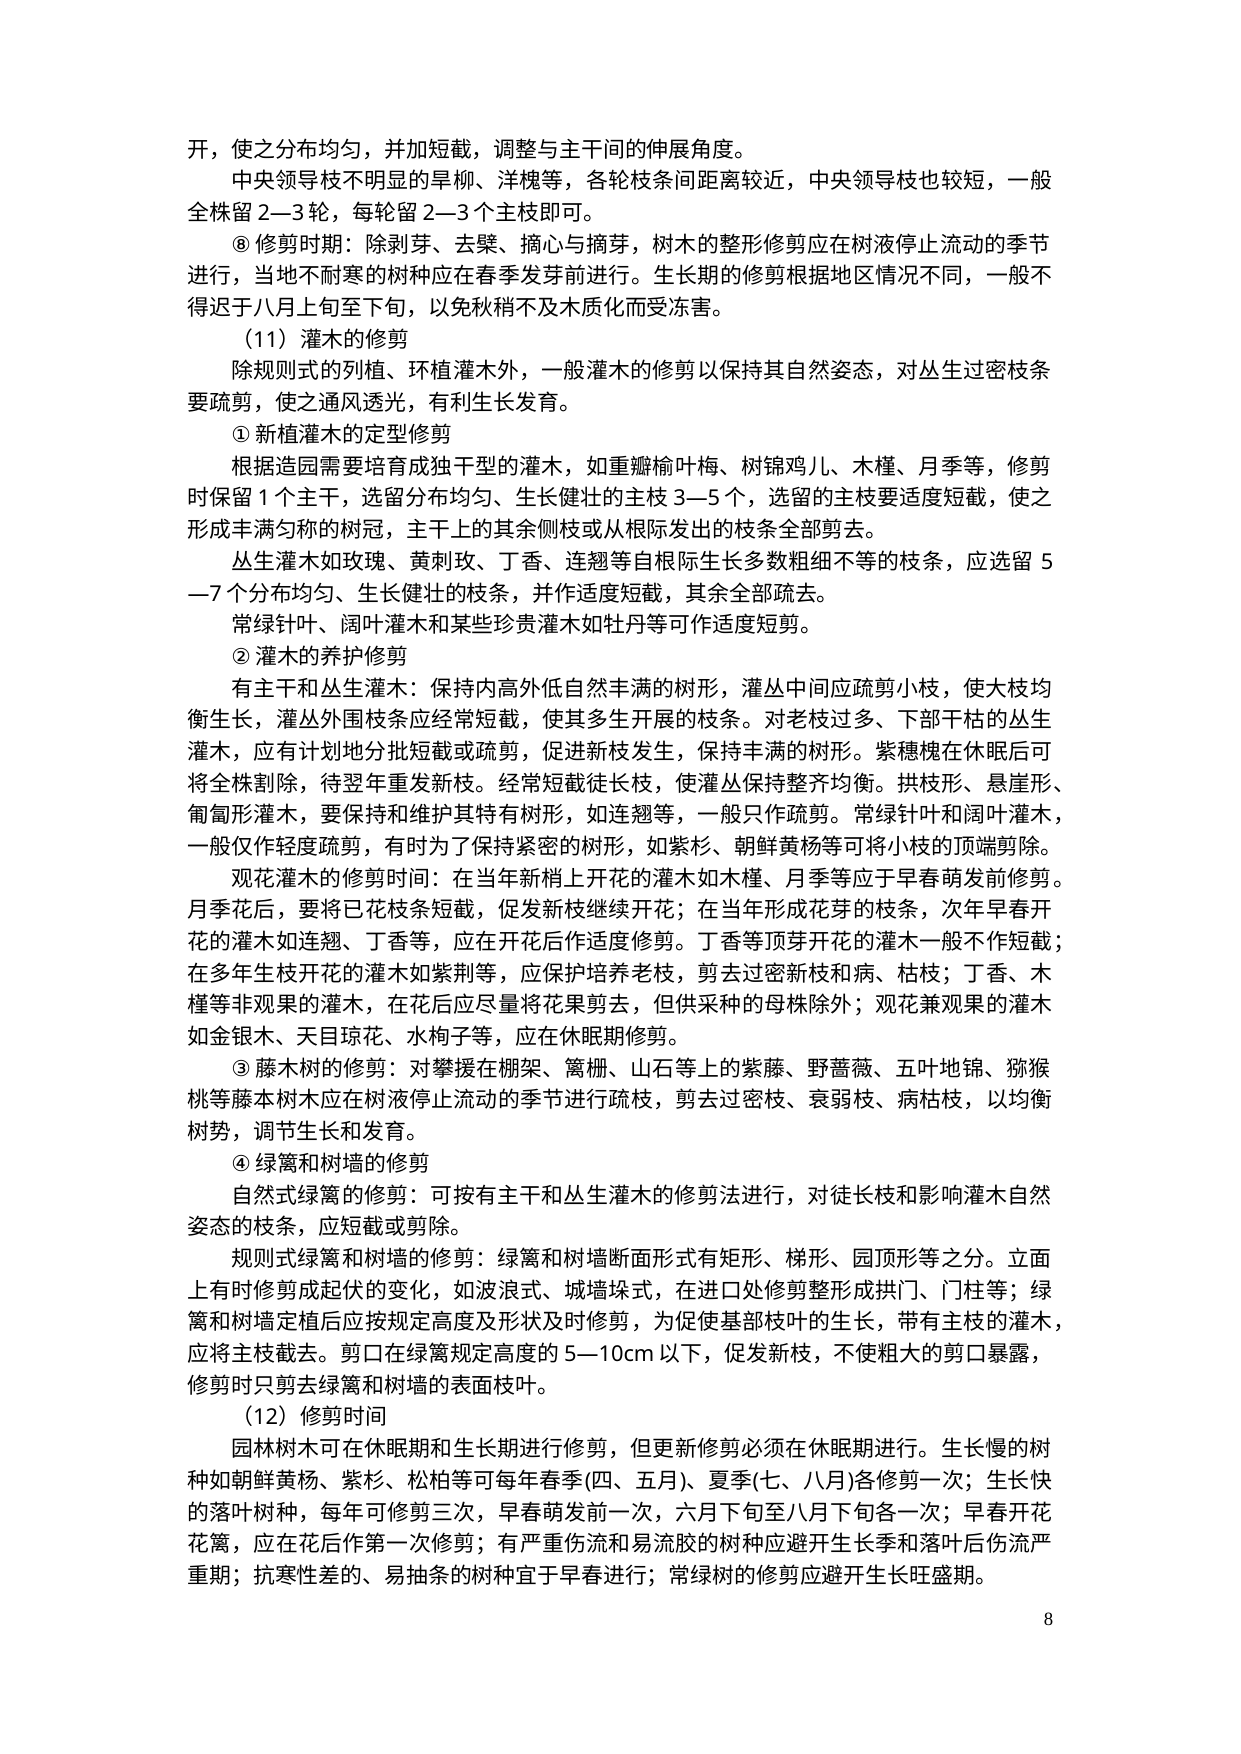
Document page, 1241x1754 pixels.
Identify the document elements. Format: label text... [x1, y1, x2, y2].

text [187, 132, 1053, 163]
text 中央领导枝不明显的旱柳、洋槐等，各轮枝条间距离较近，中央领导枝也较短，一般全株留2—3轮，每轮留2—3个主枝即可。 [187, 163, 1053, 227]
text ③藤木树的修剪：对攀援在棚架、篱栅、山石等上的紫藤、野蔷薇、五叶地锦、猕猴桃等藤本树木应在树液停止流动的季节进行疏枝，剪去过密枝、衰弱枝、病枯枝，以均衡树势，调节生长和发育。 [187, 1051, 1053, 1146]
text 园林树木可在休眠期和生长期进行修剪，但更新修剪必须在休眠期进行。生长慢的树种如朝鲜黄杨、紫杉、松柏等可每年春季(四、五月)、夏季(七、八月)各修剪一次；生长快的落叶树种，每年可修剪三次，早春萌发前一次，六月下旬至八月下旬各一次；早春开花花篱，应在花后作第一次修剪；有严重伤流和易流胶的树种应避开生长季和落叶后伤流严重期；抗寒性差的、易抽条的树种宜于早春进行；常绿树的修剪应避开生长旺盛期。 [187, 1431, 1053, 1589]
text （11）灌木的修剪 [187, 322, 1053, 353]
text 观花灌木的修剪时间：在当年新梢上开花的灌木如木槿、月季等应于早春萌发前修剪。月季花后，要将已花枝条短截，促发新枝继续开花；在当年形成花芽的枝条，次年早春开花的灌木如连翘、丁香等，应在开花后作适度修剪。丁香等顶芽开花的灌木一般不作短截；在多年生枝开花的灌木如紫荆等，应保护培养老枝，剪去过密新枝和病、枯枝；丁香、木槿等非观果的灌木，在花后应尽量将花果剪去，但供采种的母株除外；观花兼观果的灌木如金银木、天目琼花、水栒子等，应在休眠期修剪。 [187, 861, 1053, 1051]
text 除规则式的列植、环植灌木外，一般灌木的修剪以保持其自然姿态，对丛生过密枝条要疏剪，使之通风透光，有利生长发育。 [187, 353, 1053, 417]
text 根据造园需要培育成独干型的灌木，如重瓣榆叶梅、树锦鸡儿、木槿、月季等，修剪时保留1个主干，选留分布均匀、生长健壮的主枝3—5个，选留的主枝要适度短截，使之形成丰满匀称的树冠，主干上的其余侧枝或从根际发出的枝条全部剪去。 [187, 449, 1053, 544]
text 规则式绿篱和树墙的修剪：绿篱和树墙断面形式有矩形、梯形、园顶形等之分。立面上有时修剪成起伏的变化，如波浪式、城墙垛式，在进口处修剪整形成拱门、门柱等；绿篱和树墙定植后应按规定高度及形状及时修剪，为促使基部枝叶的生长，带有主枝的灌木，应将主枝截去。剪口在绿篱规定高度的5—10cm以下，促发新枝，不使粗大的剪口暴露，修剪时只剪去绿篱和树墙的表面枝叶。 [187, 1241, 1053, 1399]
text ④绿篱和树墙的修剪 [187, 1146, 1053, 1178]
text 丛生灌木如玫瑰、黄刺玫、丁香、连翘等自根际生长多数粗细不等的枝条，应选留5—7个分布均匀、生长健壮的枝条，并作适度短截，其余全部疏去。 [187, 544, 1053, 607]
text 常绿针叶、阔叶灌木和某些珍贵灌木如牡丹等可作适度短剪。 [187, 607, 1053, 639]
text 有主干和丛生灌木：保持内高外低自然丰满的树形，灌丛中间应疏剪小枝，使大枝均衡生长，灌丛外围枝条应经常短截，使其多生开展的枝条。对老枝过多、下部干枯的丛生灌木，应有计划地分批短截或疏剪，促进新枝发生，保持丰满的树形。紫穗槐在休眠后可将全株割除，待翌年重发新枝。经常短截徒长枝，使灌丛保持整齐均衡。拱枝形、悬崖形、匍匐形灌木，要保持和维护其特有树形，如连翘等，一般只作疏剪。常绿针叶和阔叶灌木，一般仅作轻度疏剪，有时为了保持紧密的树形，如紫杉、朝鲜黄杨等可将小枝的顶端剪除。 [187, 671, 1053, 861]
text （12）修剪时间 [187, 1399, 1053, 1431]
text ⑧修剪时期：除剥芽、去檗、摘心与摘芽，树木的整形修剪应在树液停止流动的季节进行，当地不耐寒的树种应在春季发芽前进行。生长期的修剪根据地区情况不同，一般不得迟于八月上旬至下旬，以免秋稍不及木质化而受冻害。 [187, 227, 1053, 322]
text ①新植灌木的定型修剪 [187, 417, 1053, 449]
text 自然式绿篱的修剪：可按有主干和丛生灌木的修剪法进行，对徒长枝和影响灌木自然姿态的枝条，应短截或剪除。 [187, 1178, 1053, 1241]
text ②灌木的养护修剪 [187, 639, 1053, 671]
